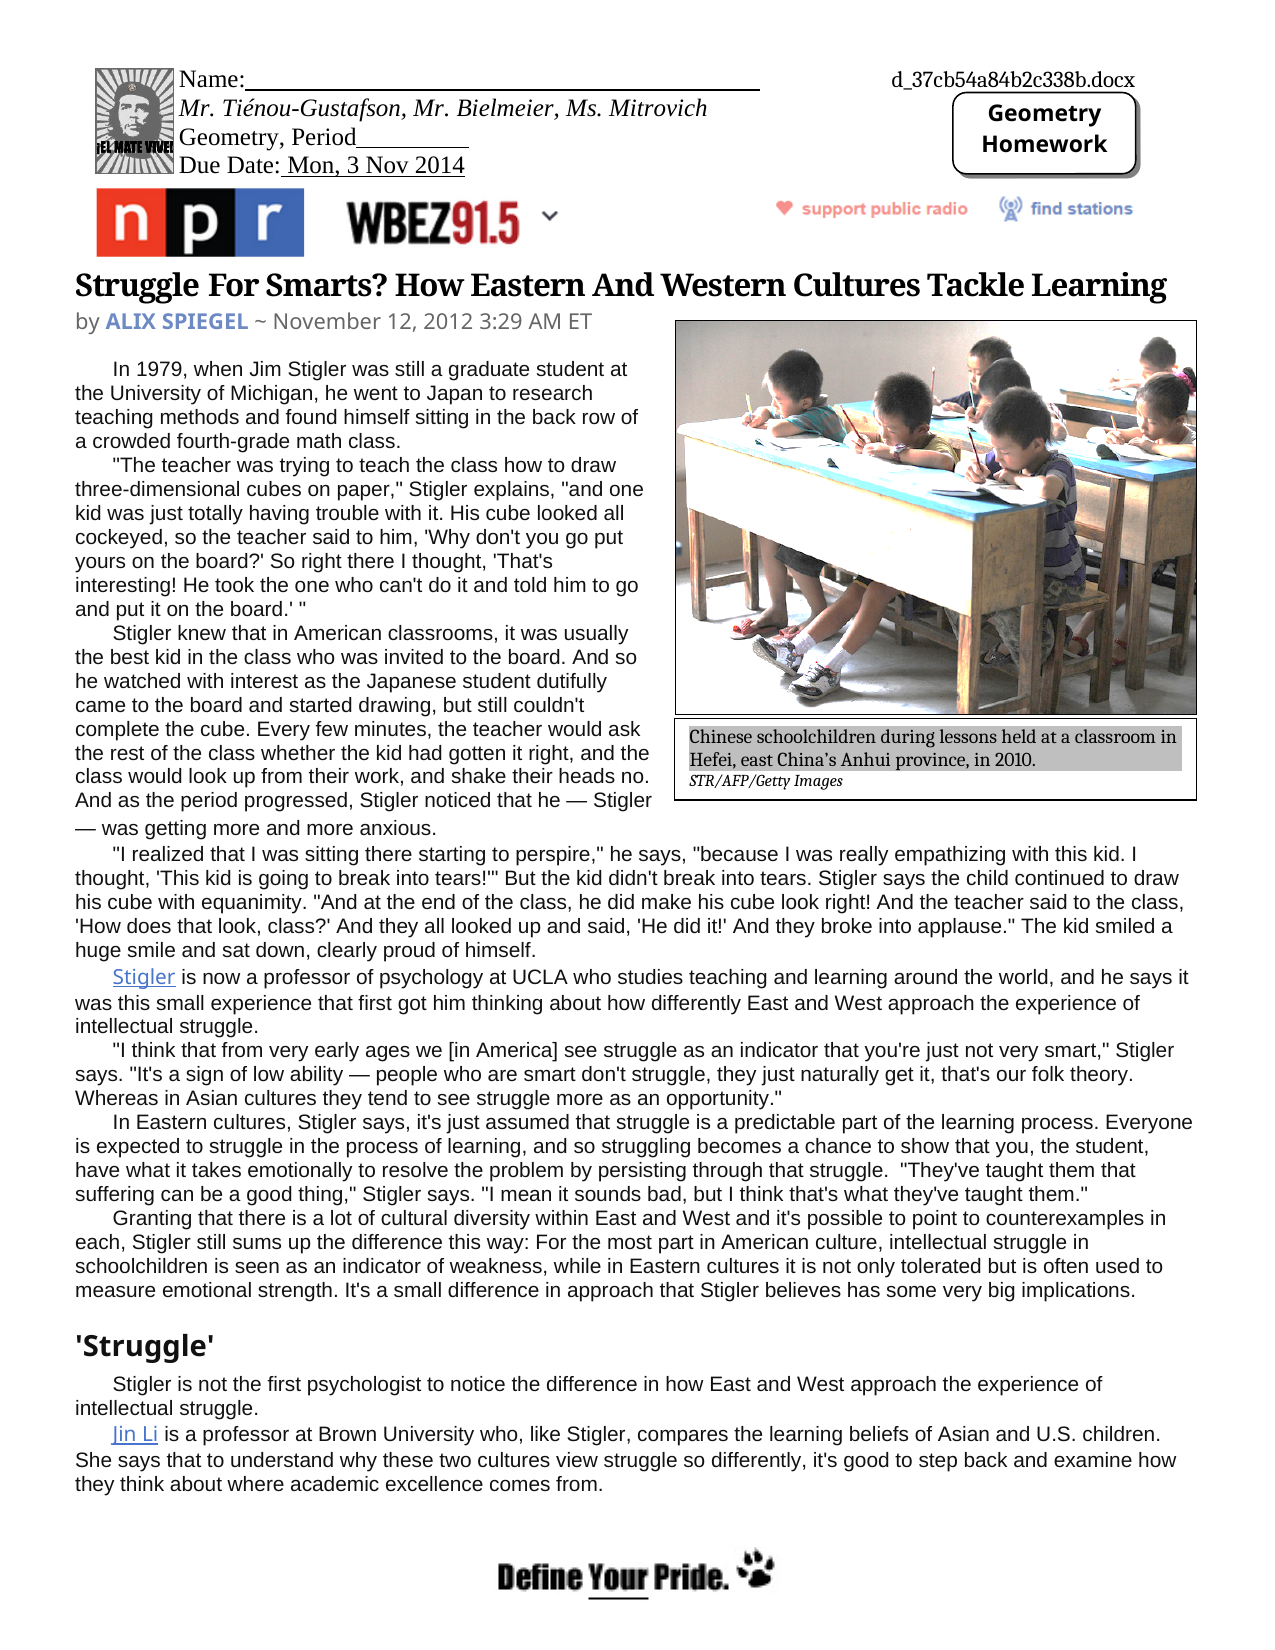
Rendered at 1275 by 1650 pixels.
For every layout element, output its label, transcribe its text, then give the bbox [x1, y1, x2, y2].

text "The teacher was trying to teach the class how to draw three-dimensional cubes on paper," Stigler explains, "and one kid was just totally having trouble with it. His cube looked all cockeyed, so the teacher said to him, 'Why don't you go put yours on the board?' So right there I thought, 'That's interesting! He took the one who can't do it and told him to go and put it on the board.' " [75, 453, 675, 621]
picture [75, 180, 1149, 264]
text Stigler knew that in American classrooms, it was usually the best kid in the class who was invited to the board. And so he watched with interest as the Japanese student dutifully came to the board and started drawing, but still couldn't complete the cube. Every few minutes, the teacher would ask the rest of the class whether the kid had gotten it right, and the class would look up from their work, and shake their heads no. And as the period progressed, Stigler noticed that he — Stigler — was getting more and more anxious. [75, 621, 1200, 842]
text "I realized that I was sitting there starting to perspire," he says, "because I was really empathizing with this kid. I thought, 'This kid is going to break into tears!'" But the kid didn't break into tears. Stigler says the child continued to draw his cube with equanimity. "And at the end of the class, he did make his cube look right! And the teacher said to the class, 'How does that look, class?' And they all looked up and said, 'He did it!' And they broke into applause." The kid smiled a huge smile and sat down, clearly proud of himself. [75, 842, 1200, 962]
text Stigler is not the first psychologist to notice the difference in how East and West approach the experience of intellectual struggle. [75, 1371, 1200, 1419]
text "I think that from very early ages we [in America] see struggle as an indicator that you're just not very smart," Stigler says. "It's a sign of low ability — people who are smart don't struggle, they just naturally get it, that's our folk theory. Whereas in Asian cultures they tend to see struggle more as an opportunity." [75, 1038, 1200, 1110]
picture [676, 321, 1196, 714]
text Struggle For Smarts? How Eastern And Western Cultures Tackle Learning [75, 263, 1200, 306]
text Granting that there is a lot of cultural diversity within East and West and it's possible to point to counterexamples in each, Stigler still sums up the difference this way: For the most part in American culture, intellectual struggle in schoolchildren is seen as an indicator of weakness, while in Eastern cultures it is not only tolerated but is often used to measure emotional strength. It's a small difference in approach that Stigler believes has some very big implications. [75, 1206, 1200, 1302]
text Jin Li is a professor at Brown University who, like Stigler, compares the learning beliefs of Asian and U.S. children. She says that to understand why these two cultures view struggle so differently, it's good to step back and examine how they think about where academic excellence comes from. [75, 1419, 1200, 1496]
picture [95, 68, 174, 174]
picture [493, 1546, 783, 1603]
text Stigler is now a professor of psychology at UCLA who studies teaching and learning around the world, and he says it was this small experience that first got him thinking about how differently East and West approach the experience of intellectual struggle. [75, 962, 1200, 1038]
text 'Struggle' [75, 1326, 1200, 1365]
text by ALIX SPIEGEL ~ November 12, 2012 3:29 AM ET [75, 306, 1200, 336]
text In 1979, when Jim Stigler was still a graduate student at the University of Michigan, he went to Japan to research teaching methods and found himself sitting in the back row of a crowded fourth-grade math class. [75, 357, 675, 453]
text In Eastern cultures, Stigler says, it's just assumed that struggle is a predictable part of the learning process. Everyone is expected to struggle in the process of learning, and so struggling becomes a chance to show that you, the student, have what it takes emotionally to resolve the problem by persisting through that struggle. "They've taught them that suffering can be a good thing," Stigler says. "I mean it sounds bad, but I think that's what they've taught them." [75, 1110, 1200, 1206]
